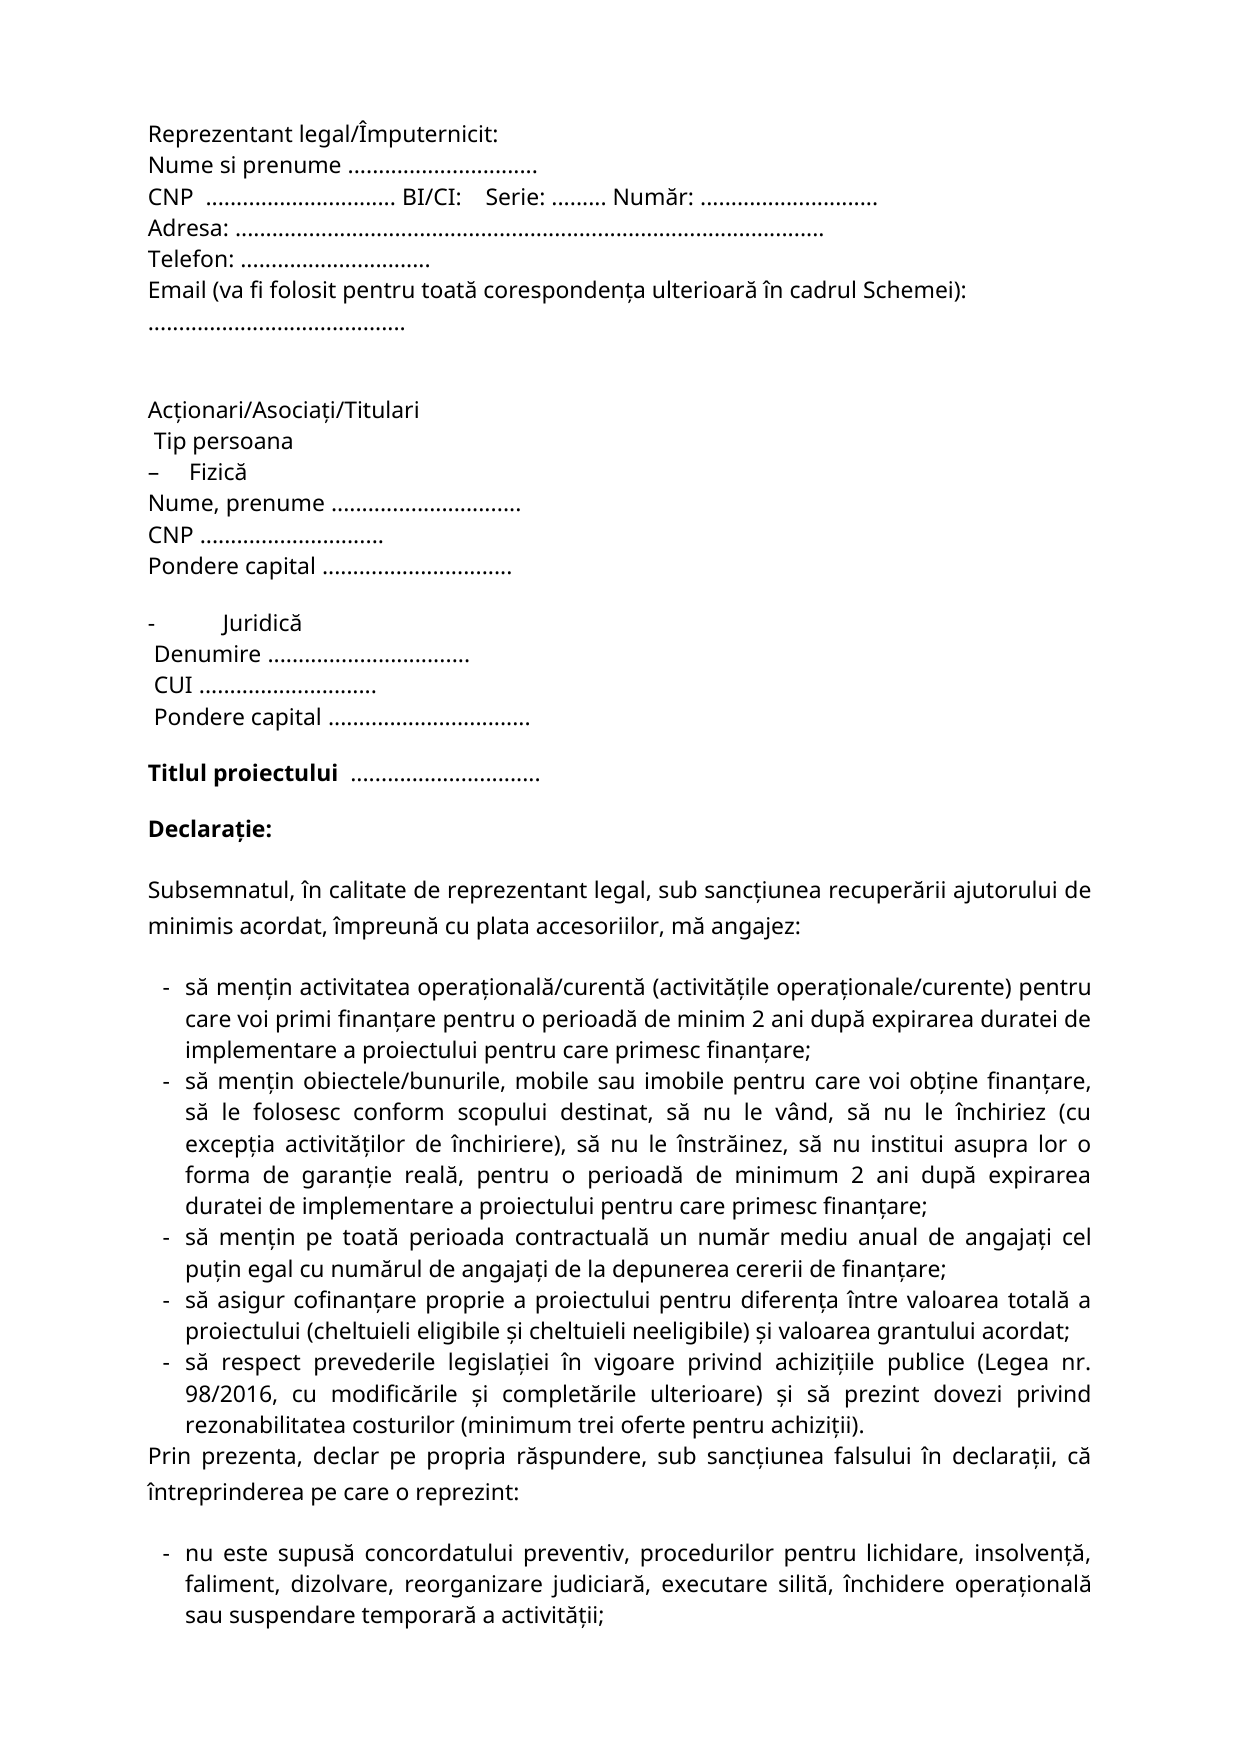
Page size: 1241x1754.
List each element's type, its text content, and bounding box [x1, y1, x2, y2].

text Telefon: ............................... [148, 243, 1122, 274]
text Nume, prenume ............................... [148, 487, 1122, 519]
text Declarație: [148, 813, 1122, 845]
list să respect prevederile legislației în vigoare privind achizițiile publice (Legea nr. 98/2016, cu modificările și completările ulterioare) și să prezint dovezi privind rezonabilitatea costurilor (minimum trei oferte pentru achiziții). [162, 1346, 1092, 1440]
text Adresa: ................................................................................................ [148, 212, 1122, 243]
text Titlul proiectului ............................... [148, 757, 1122, 788]
text – Fizică [148, 456, 1122, 487]
list nu este supusă concordatului preventiv, procedurilor pentru lichidare, insolvență, faliment, dizolvare, reorganizare judiciară, executare silită, închidere operațională sau suspendare temporară a activității; [162, 1537, 1092, 1631]
text Reprezentant legal/Împuternicit: [148, 118, 1122, 149]
text Denumire ................................. [148, 638, 1122, 669]
text CNP ............................... BI/CI: Serie: ......... Număr: ............................. [148, 181, 1122, 212]
text Tip persoana [148, 425, 1122, 456]
text - Juridică [148, 607, 1122, 638]
text CUI ............................. [148, 669, 1122, 700]
list să mențin pe toată perioada contractuală un număr mediu anual de angajați cel puțin egal cu numărul de angajați de la depunerea cererii de finanțare; [162, 1221, 1092, 1284]
list să mențin obiectele/bunurile, mobile sau imobile pentru care voi obține finanțare, să le folosesc conform scopului destinat, să nu le vând, să nu le închiriez (cu excepția activităților de închiriere), să nu le înstrăinez, să nu institui asupra lor o forma de garanție reală, pentru o perioadă de minimum 2 ani după expirarea duratei de implementare a proiectului pentru care primesc finanțare; [162, 1065, 1092, 1221]
list să mențin activitatea operațională/curentă (activitățile operaționale/curente) pentru care voi primi finanțare pentru o perioadă de minim 2 ani după expirarea duratei de implementare a proiectului pentru care primesc finanțare; [162, 971, 1092, 1065]
list să asigur cofinanțare proprie a proiectului pentru diferența între valoarea totală a proiectului (cheltuieli eligibile și cheltuieli neeligibile) și valoarea grantului acordat; [162, 1284, 1092, 1346]
text CNP .............................. [148, 519, 1122, 550]
text Prin prezenta, declar pe propria răspundere, sub sancțiunea falsului în declarații, că întreprinderea pe care o reprezint: [148, 1440, 1093, 1507]
text Email (va fi folosit pentru toată corespondența ulterioară în cadrul Schemei): .......................................... [148, 274, 1122, 337]
text Nume si prenume ............................... [148, 149, 1122, 181]
text Acționari/Asociați/Titulari [148, 394, 1122, 425]
text Pondere capital ................................. [148, 700, 1122, 732]
text Pondere capital ............................... [148, 550, 1122, 581]
text Subsemnatul, în calitate de reprezentant legal, sub sancțiunea recuperării ajutorului de minimis acordat, împreună cu plata accesoriilor, mă angajez: [148, 874, 1093, 942]
